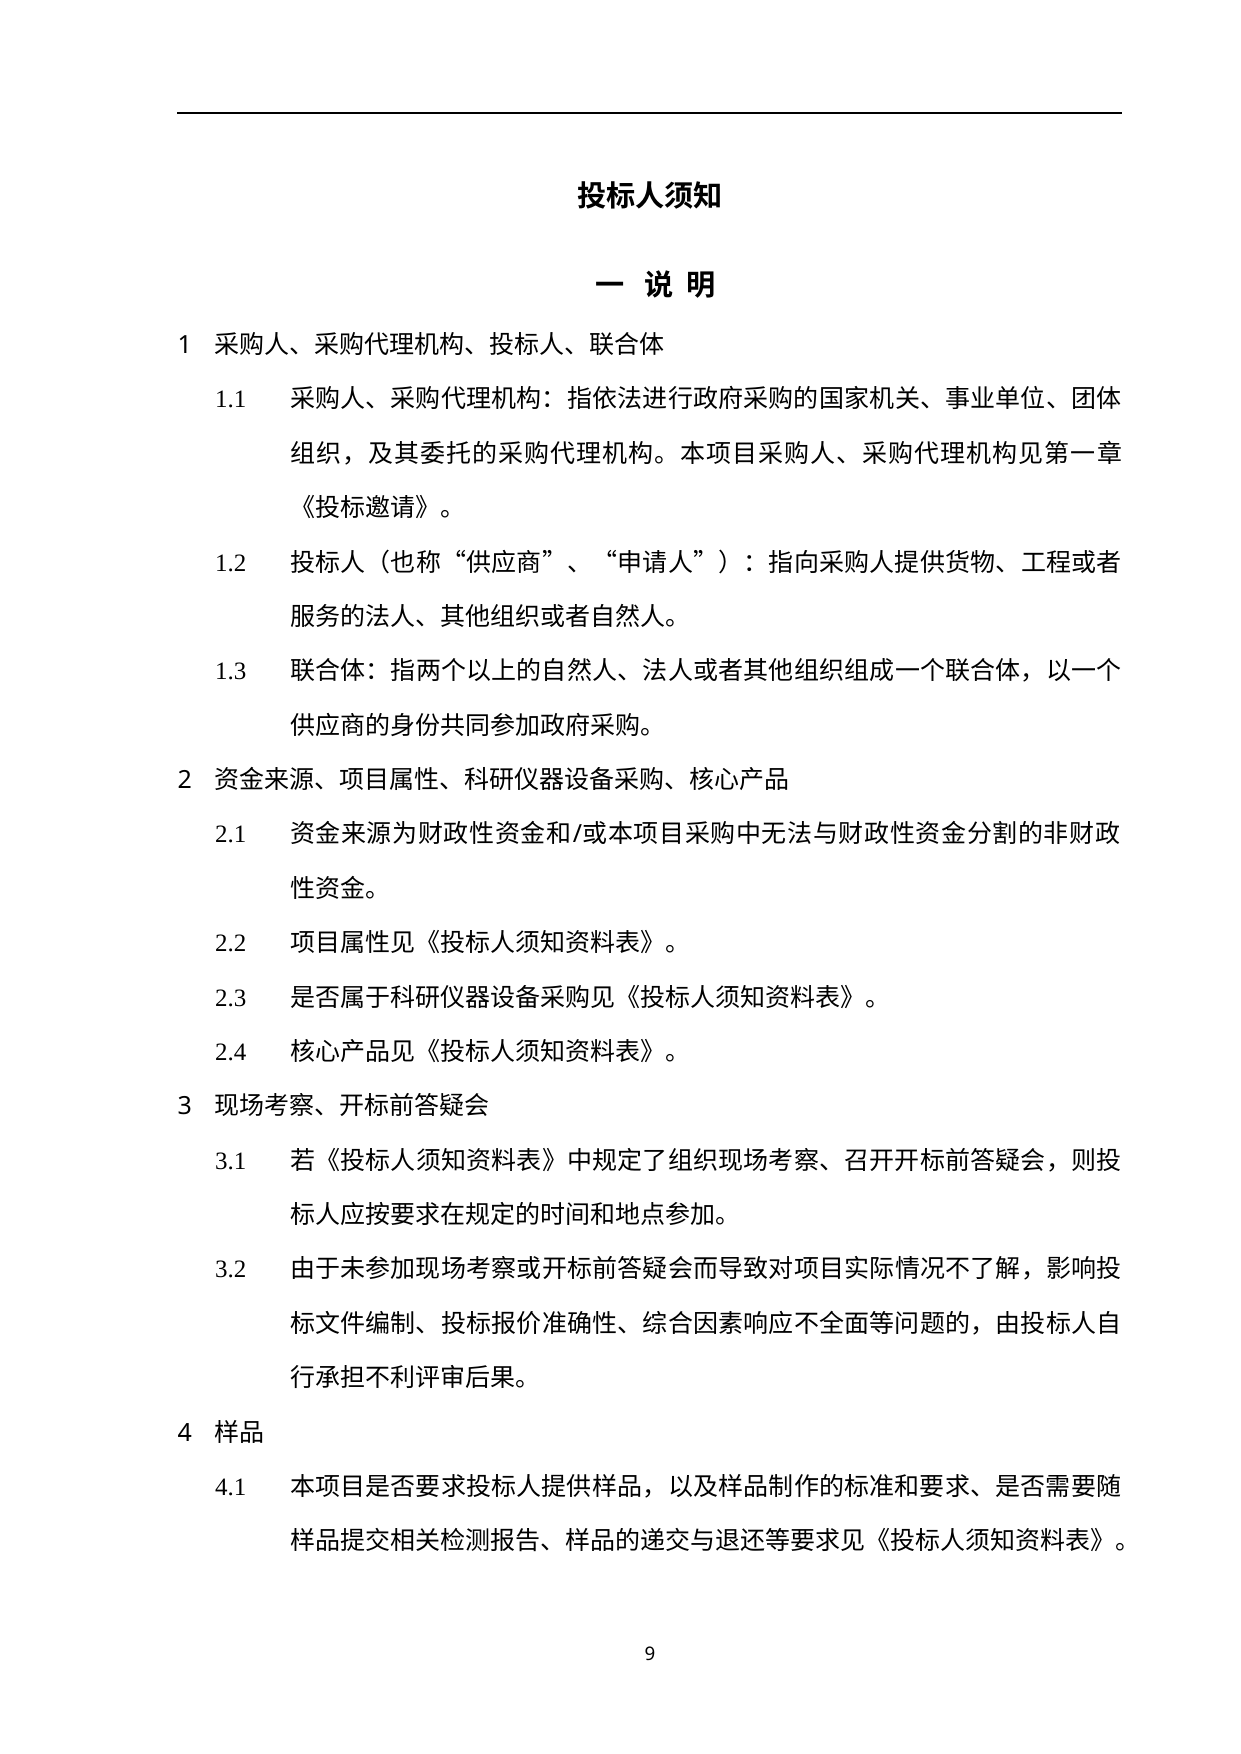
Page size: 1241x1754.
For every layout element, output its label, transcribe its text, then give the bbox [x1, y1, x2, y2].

list 联合体：指两个以上的自然人、法人或者其他组织组成一个联合体，以一个供应商的身份共同参加政府采购。 [215, 651, 1122, 741]
list 现场考察、开标前答疑会 [177, 1086, 1122, 1122]
list 采购人、采购代理机构、投标人、联合体 [177, 324, 1122, 361]
list 投标人（也称“供应商”、“申请人”）：指向采购人提供货物、工程或者服务的法人、其他组织或者自然人。 [215, 542, 1122, 633]
list 项目属性见《投标人须知资料表》。 [215, 923, 1122, 959]
list 核心产品见《投标人须知资料表》。 [215, 1031, 1122, 1068]
list 由于未参加现场考察或开标前答疑会而导致对项目实际情况不了解，影响投标文件编制、投标报价准确性、综合因素响应不全面等问题的，由投标人自行承担不利评审后果。 [215, 1249, 1122, 1394]
text 投标人须知 [177, 173, 1122, 215]
list 本项目是否要求投标人提供样品，以及样品制作的标准和要求、是否需要随样品提交相关检测报告、样品的递交与退还等要求见《投标人须知资料表》。 [215, 1466, 1122, 1557]
list 是否属于科研仪器设备采购见《投标人须知资料表》。 [215, 977, 1122, 1013]
list 资金来源、项目属性、科研仪器设备采购、核心产品 [177, 759, 1122, 796]
list 采购人、采购代理机构：指依法进行政府采购的国家机关、事业单位、团体组织，及其委托的采购代理机构。本项目采购人、采购代理机构见第一章《投标邀请》。 [215, 379, 1122, 524]
list 若《投标人须知资料表》中规定了组织现场考察、召开开标前答疑会，则投标人应按要求在规定的时间和地点参加。 [215, 1140, 1122, 1231]
list 资金来源为财政性资金和/或本项目采购中无法与财政性资金分割的非财政性资金。 [215, 814, 1122, 904]
subtitle 一 说 明 [177, 261, 1122, 303]
list 样品 [177, 1412, 1122, 1448]
